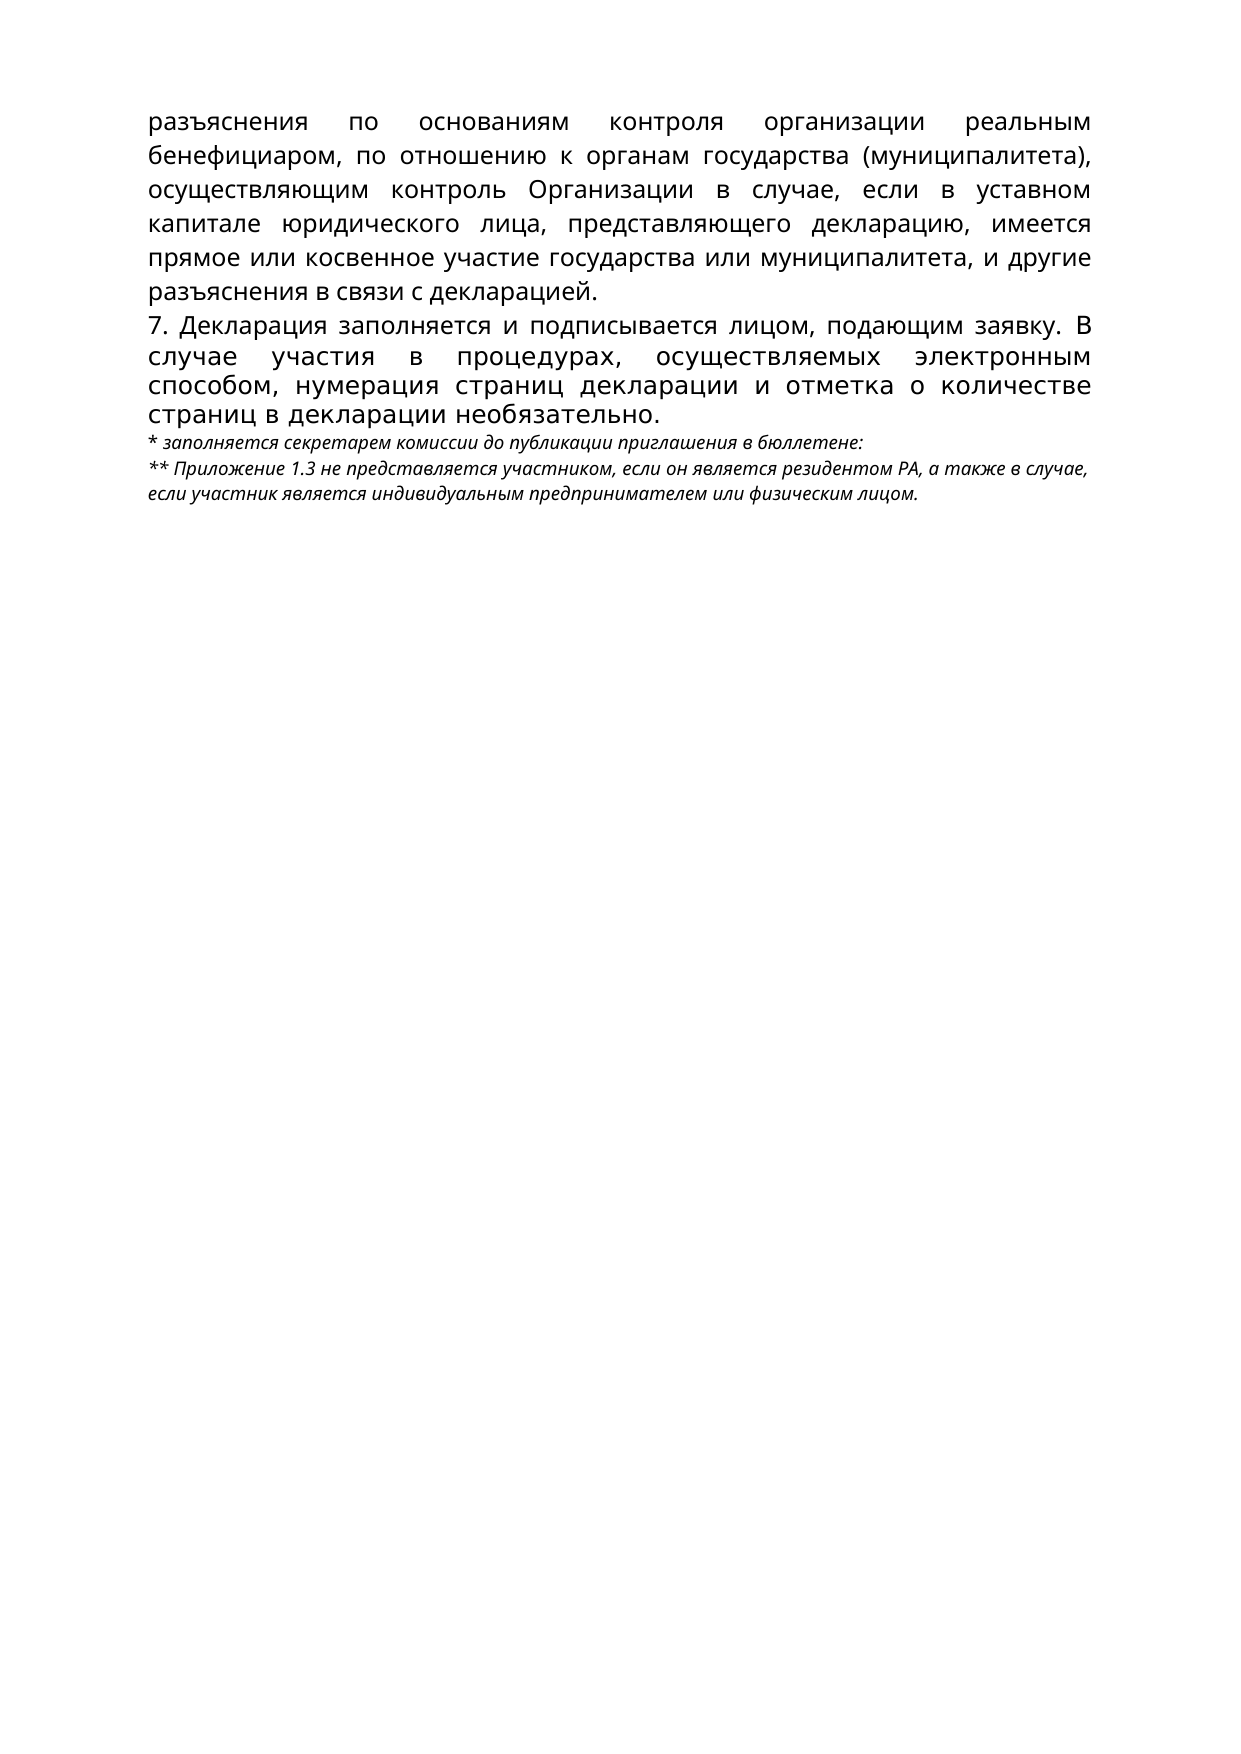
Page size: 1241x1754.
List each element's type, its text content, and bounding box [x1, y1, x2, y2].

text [148, 103, 1092, 308]
text * заполняется секретарем комиссии до публикации приглашения в бюллетене: [148, 429, 1092, 455]
text ** Приложение 1.3 не представляется участником, если он является резидентом РА, а также в случае, если участник является индивидуальным предпринимателем или физическим лицом. [148, 455, 1092, 506]
text 7. Декларация заполняется и подписывается лицом, подающим заявку. В случае участия в процедурах, осуществляемых электронным способом, нумерация страниц декларации и отметка о количестве страниц в декларации необязательно. [148, 308, 1092, 429]
